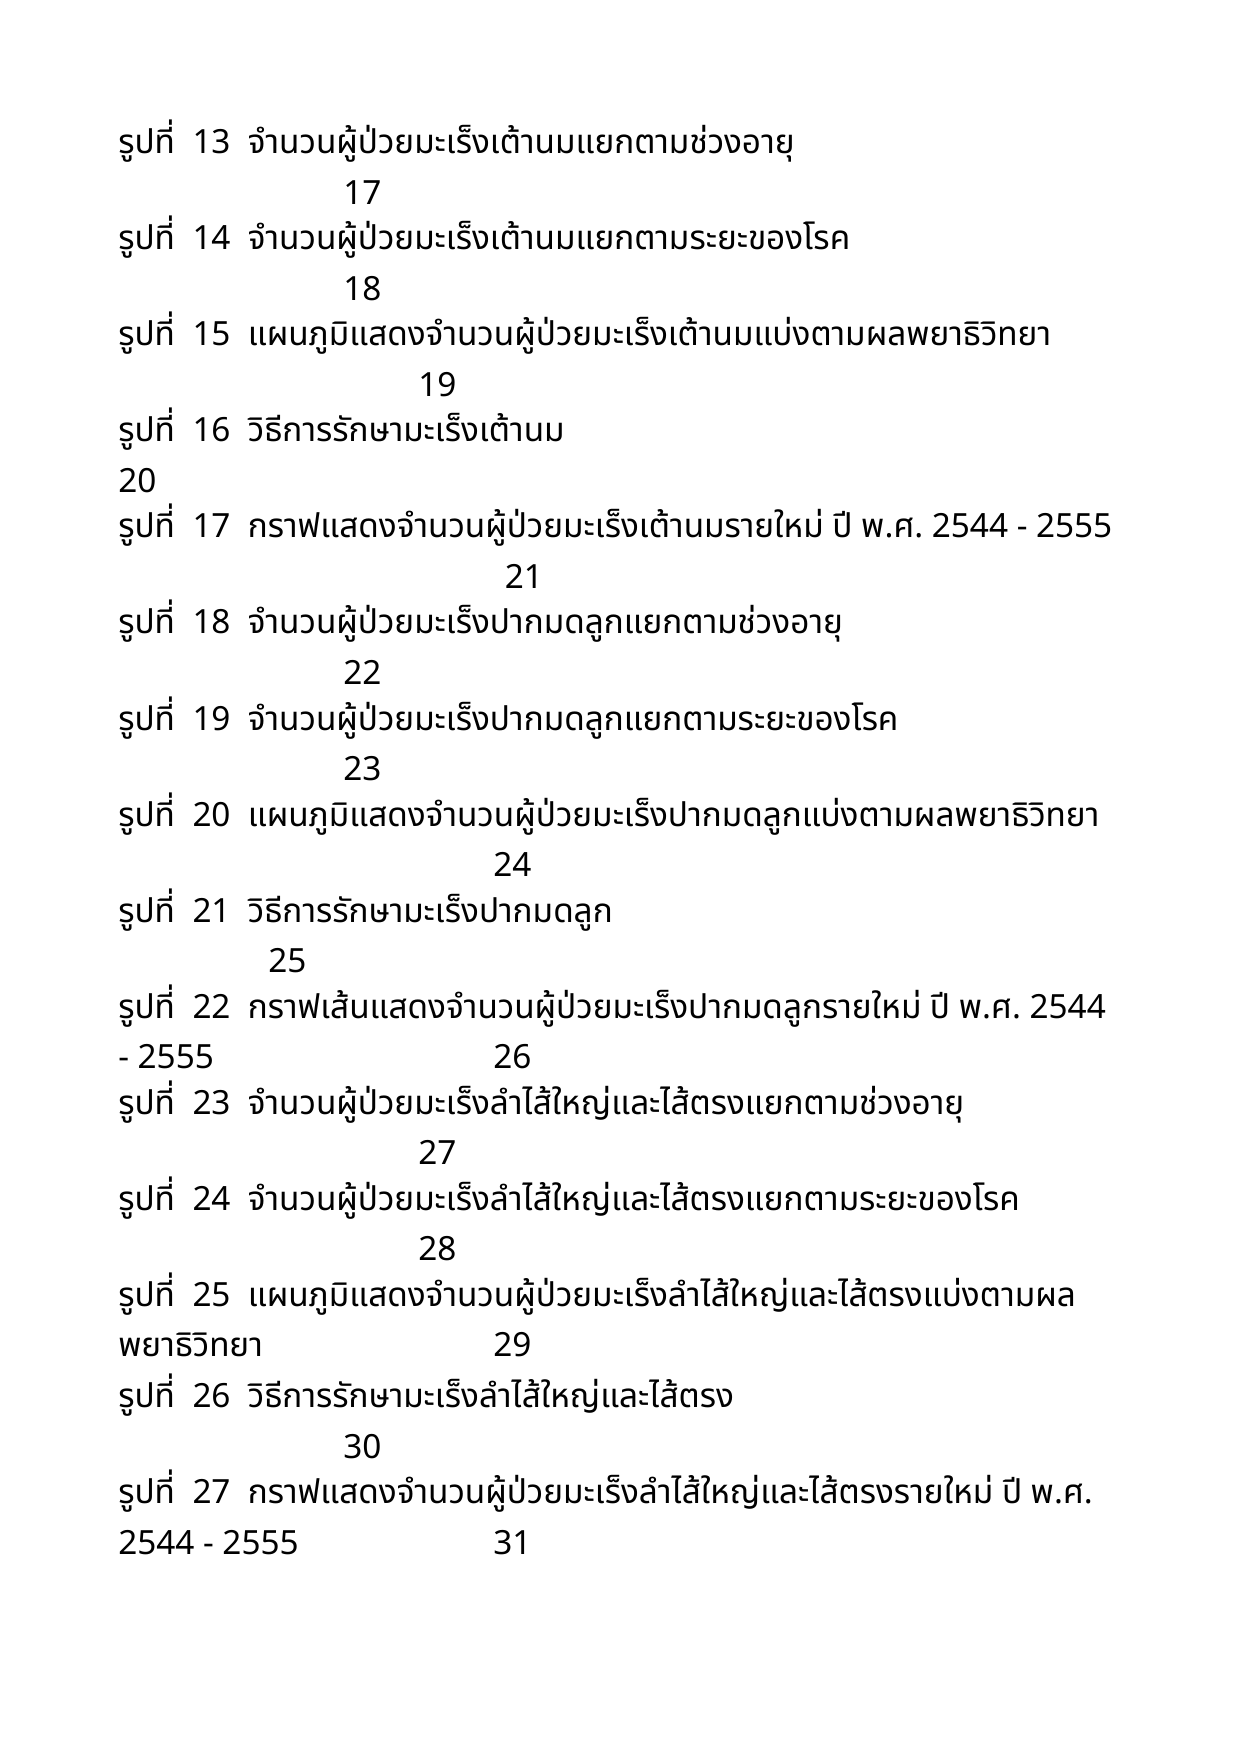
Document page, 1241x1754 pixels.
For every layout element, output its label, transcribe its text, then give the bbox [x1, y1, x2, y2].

text รูปที่ 23 จำนวนผู้ป่วยมะเร็งลำไส้ใหญ่และไส้ตรงแยกตามช่วงอายุ 27 [118, 1078, 1118, 1174]
text รูปที่ 16 วิธีการรักษามะเร็งเต้านม 20 [118, 406, 1118, 502]
text รูปที่ 21 วิธีการรักษามะเร็งปากมดลูก 25 [118, 886, 1118, 982]
text รูปที่ 14 จำนวนผู้ป่วยมะเร็งเต้านมแยกตามระยะของโรค 18 [118, 214, 1118, 310]
text รูปที่ 17 กราฟแสดงจำนวนผู้ป่วยมะเร็งเต้านมรายใหม่ ปี พ.ศ. 2544 - 2555 21 [118, 502, 1118, 598]
text รูปที่ 15 แผนภูมิแสดงจำนวนผู้ป่วยมะเร็งเต้านมแบ่งตามผลพยาธิวิทยา 19 [118, 310, 1118, 406]
text รูปที่ 18 จำนวนผู้ป่วยมะเร็งปากมดลูกแยกตามช่วงอายุ 22 [118, 598, 1118, 694]
text รูปที่ 24 จำนวนผู้ป่วยมะเร็งลำไส้ใหญ่และไส้ตรงแยกตามระยะของโรค 28 [118, 1174, 1118, 1271]
text รูปที่ 27 กราฟแสดงจำนวนผู้ป่วยมะเร็งลำไส้ใหญ่และไส้ตรงรายใหม่ ปี พ.ศ. 2544 - 2555 31 [118, 1468, 1118, 1564]
text รูปที่ 26 วิธีการรักษามะเร็งลำไส้ใหญ่และไส้ตรง 30 [118, 1372, 1118, 1468]
text รูปที่ 22 กราฟเส้นแสดงจำนวนผู้ป่วยมะเร็งปากมดลูกรายใหม่ ปี พ.ศ. 2544 - 2555 26 [118, 982, 1118, 1078]
text รูปที่ 25 แผนภูมิแสดงจำนวนผู้ป่วยมะเร็งลำไส้ใหญ่และไส้ตรงแบ่งตามผลพยาธิวิทยา 29 [118, 1271, 1118, 1372]
text รูปที่ 19 จำนวนผู้ป่วยมะเร็งปากมดลูกแยกตามระยะของโรค 23 [118, 694, 1118, 790]
text รูปที่ 13 จำนวนผู้ป่วยมะเร็งเต้านมแยกตามช่วงอายุ 17 [118, 118, 1118, 214]
text รูปที่ 20 แผนภูมิแสดงจำนวนผู้ป่วยมะเร็งปากมดลูกแบ่งตามผลพยาธิวิทยา 24 [118, 790, 1118, 886]
